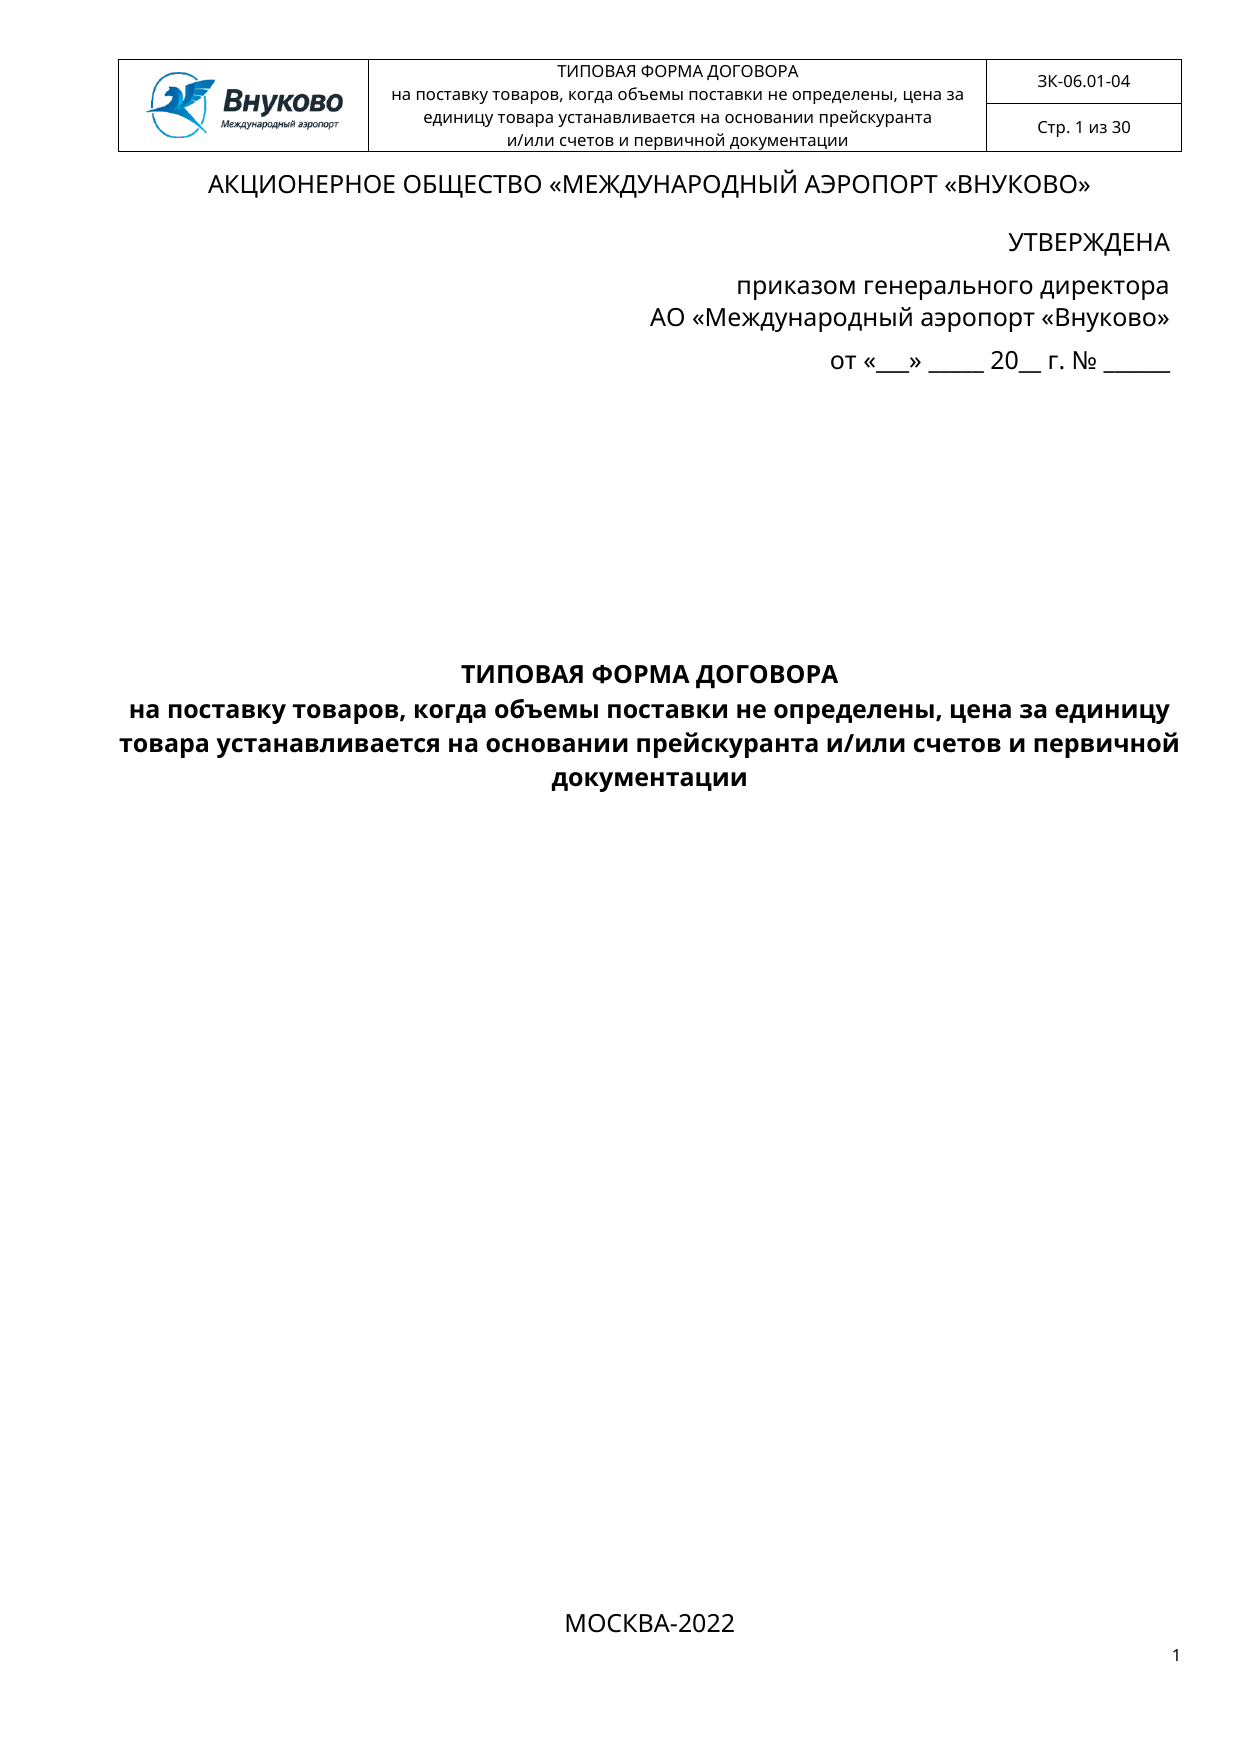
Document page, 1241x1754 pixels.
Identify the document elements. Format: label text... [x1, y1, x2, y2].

picture [131, 61, 357, 151]
text ТИПОВАЯ ФОРМА ДОГОВОРА [118, 657, 1181, 691]
text АКЦИОНЕРНОЕ ОБЩЕСТВО «МЕЖДУНАРОДНЫЙ АЭРОПОРТ «ВНУКОВО» [118, 167, 1181, 201]
table_header УТВЕРЖДЕНА приказом генерального директора АО «Международный аэропорт «Внуково» от «___» _____ 20__ г. № ______ [118, 214, 1181, 376]
text МОСКВА-2022 [118, 1606, 1181, 1640]
text на поставку товаров, когда объемы поставки не определены, цена за единицу товара устанавливается на основании прейскуранта и/или счетов и первичной документации [118, 691, 1181, 793]
